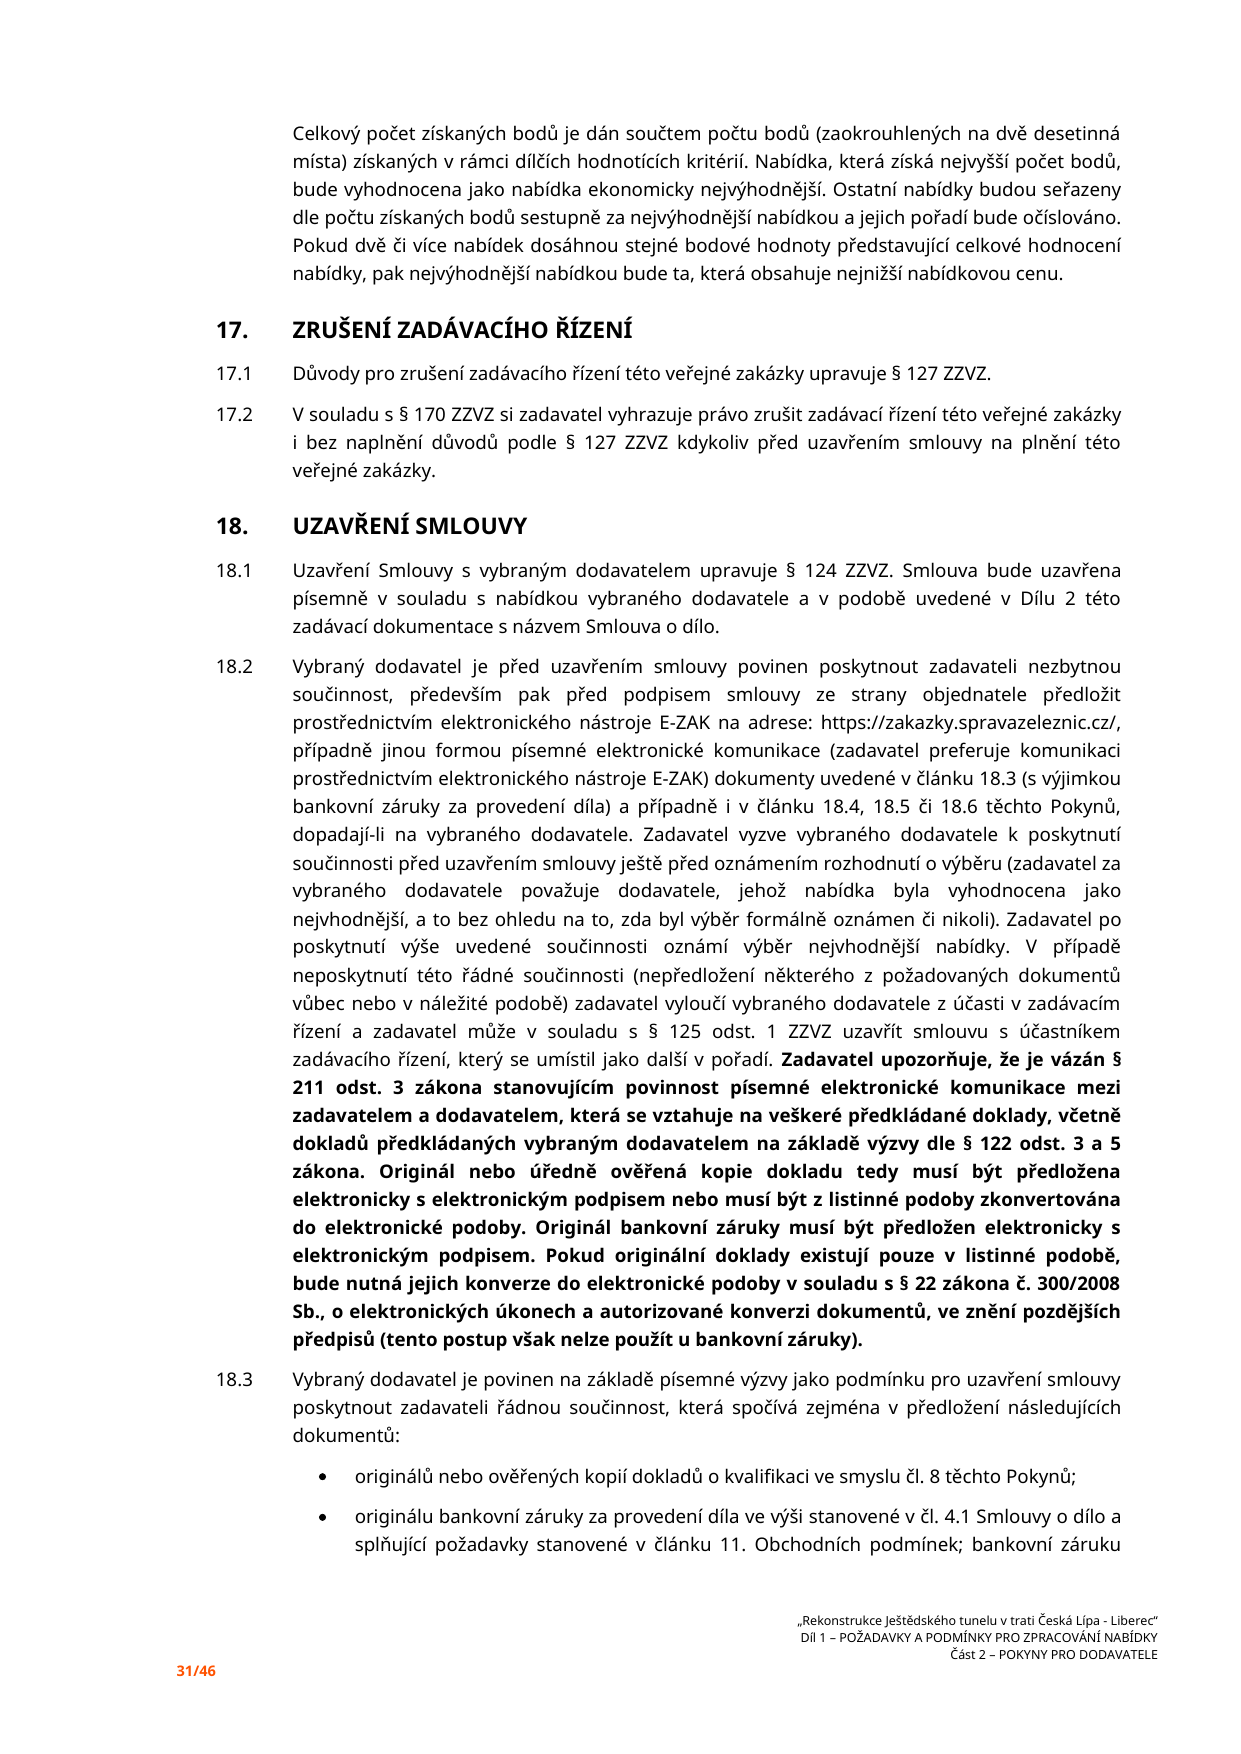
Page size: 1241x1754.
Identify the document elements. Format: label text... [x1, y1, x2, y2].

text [319, 1504, 1122, 1557]
text V souladu s § 170 ZZVZ si zadavatel vyhrazuje právo zrušit zadávací řízení této veřejné zakázky i bez naplnění důvodů podle § 127 ZZVZ kdykoliv před uzavřením smlouvy na plnění této veřejné zakázky. [216, 401, 1122, 483]
text originálů nebo ověřených kopií dokladů o kvalifikaci ve smyslu čl. 8 těchto Pokynů; [319, 1463, 1122, 1489]
text Uzavření Smlouvy s vybraným dodavatelem upravuje § 124 ZZVZ. Smlouva bude uzavřena písemně v souladu s nabídkou vybraného dodavatele a v podobě uvedené v Dílu 2 této zadávací dokumentace s názvem Smlouva o dílo. [216, 557, 1122, 639]
text Vybraný dodavatel je povinen na základě písemné výzvy jako podmínku pro uzavření smlouvy poskytnout zadavateli řádnou součinnost, která spočívá zejména v předložení následujících dokumentů: [216, 1367, 1122, 1448]
list Celkový počet získaných bodů je dán součtem počtu bodů (zaokrouhlených na dvě desetinná místa) získaných v rámci dílčích hodnotících kritérií. Nabídka, která získá nejvyšší počet bodů, bude vyhodnocena jako nabídka ekonomicky nejvýhodnější. Ostatní nabídky budou seřazeny dle počtu získaných bodů sestupně za nejvýhodnější nabídkou a jejich pořadí bude očíslováno. Pokud dvě či více nabídek dosáhnou stejné bodové hodnoty představující celkové hodnocení nabídky, pak nejvýhodnější nabídkou bude ta, která obsahuje nejnižší nabídkovou cenu. [292, 121, 1122, 286]
text UZAVŘENÍ SMLOUVY [216, 510, 1122, 541]
text Důvody pro zrušení zadávacího řízení této veřejné zakázky upravuje § 127 ZZVZ. [216, 361, 1122, 386]
text Vybraný dodavatel je před uzavřením smlouvy povinen poskytnout zadavateli nezbytnou součinnost, především pak před podpisem smlouvy ze strany objednatele předložit prostřednictvím elektronického nástroje E-ZAK na adrese: https://zakazky.spravazeleznic.cz/, případně jinou formou písemné elektronické komunikace (zadavatel preferuje komunikaci prostřednictvím elektronického nástroje E-ZAK) dokumenty uvedené v článku 18.3 (s výjimkou bankovní záruky za provedení díla) a případně i v článku 18.4, 18.5 či 18.6 těchto Pokynů, dopadají-li na vybraného dodavatele. Zadavatel vyzve vybraného dodavatele k poskytnutí součinnosti před uzavřením smlouvy ještě před oznámením rozhodnutí o výběru (zadavatel za vybraného dodavatele považuje dodavatele, jehož nabídka byla vyhodnocena jako nejvhodnější, a to bez ohledu na to, zda byl výběr formálně oznámen či nikoli). Zadavatel po poskytnutí výše uvedené součinnosti oznámí výběr nejvhodnější nabídky. V případě neposkytnutí této řádné součinnosti (nepředložení některého z požadovaných dokumentů vůbec nebo v náležité podobě) zadavatel vyloučí vybraného dodavatele z účasti v zadávacím řízení a zadavatel může v souladu s § 125 odst. 1 ZZVZ uzavřít smlouvu s účastníkem zadávacího řízení, který se umístil jako další v pořadí. Zadavatel upozorňuje, že je vázán § 211 odst. 3 zákona stanovujícím povinnost písemné elektronické komunikace mezi zadavatelem a dodavatelem, která se vztahuje na veškeré předkládané doklady, včetně dokladů předkládaných vybraným dodavatelem na základě výzvy dle § 122 odst. 3 a 5 zákona. Originál nebo úředně ověřená kopie dokladu tedy musí být předložena elektronicky s elektronickým podpisem nebo musí být z listinné podoby zkonvertována do elektronické podoby. Originál bankovní záruky musí být předložen elektronicky s elektronickým podpisem. Pokud originální doklady existují pouze v listinné podobě, bude nutná jejich konverze do elektronické podoby v souladu s § 22 zákona č. 300/2008 Sb., o elektronických úkonech a autorizované konverzi dokumentů, ve znění pozdějších předpisů (tento postup však nelze použít u bankovní záruky). [216, 654, 1122, 1352]
text ZRUŠENÍ ZADÁVACÍHO ŘÍZENÍ [216, 314, 1122, 345]
